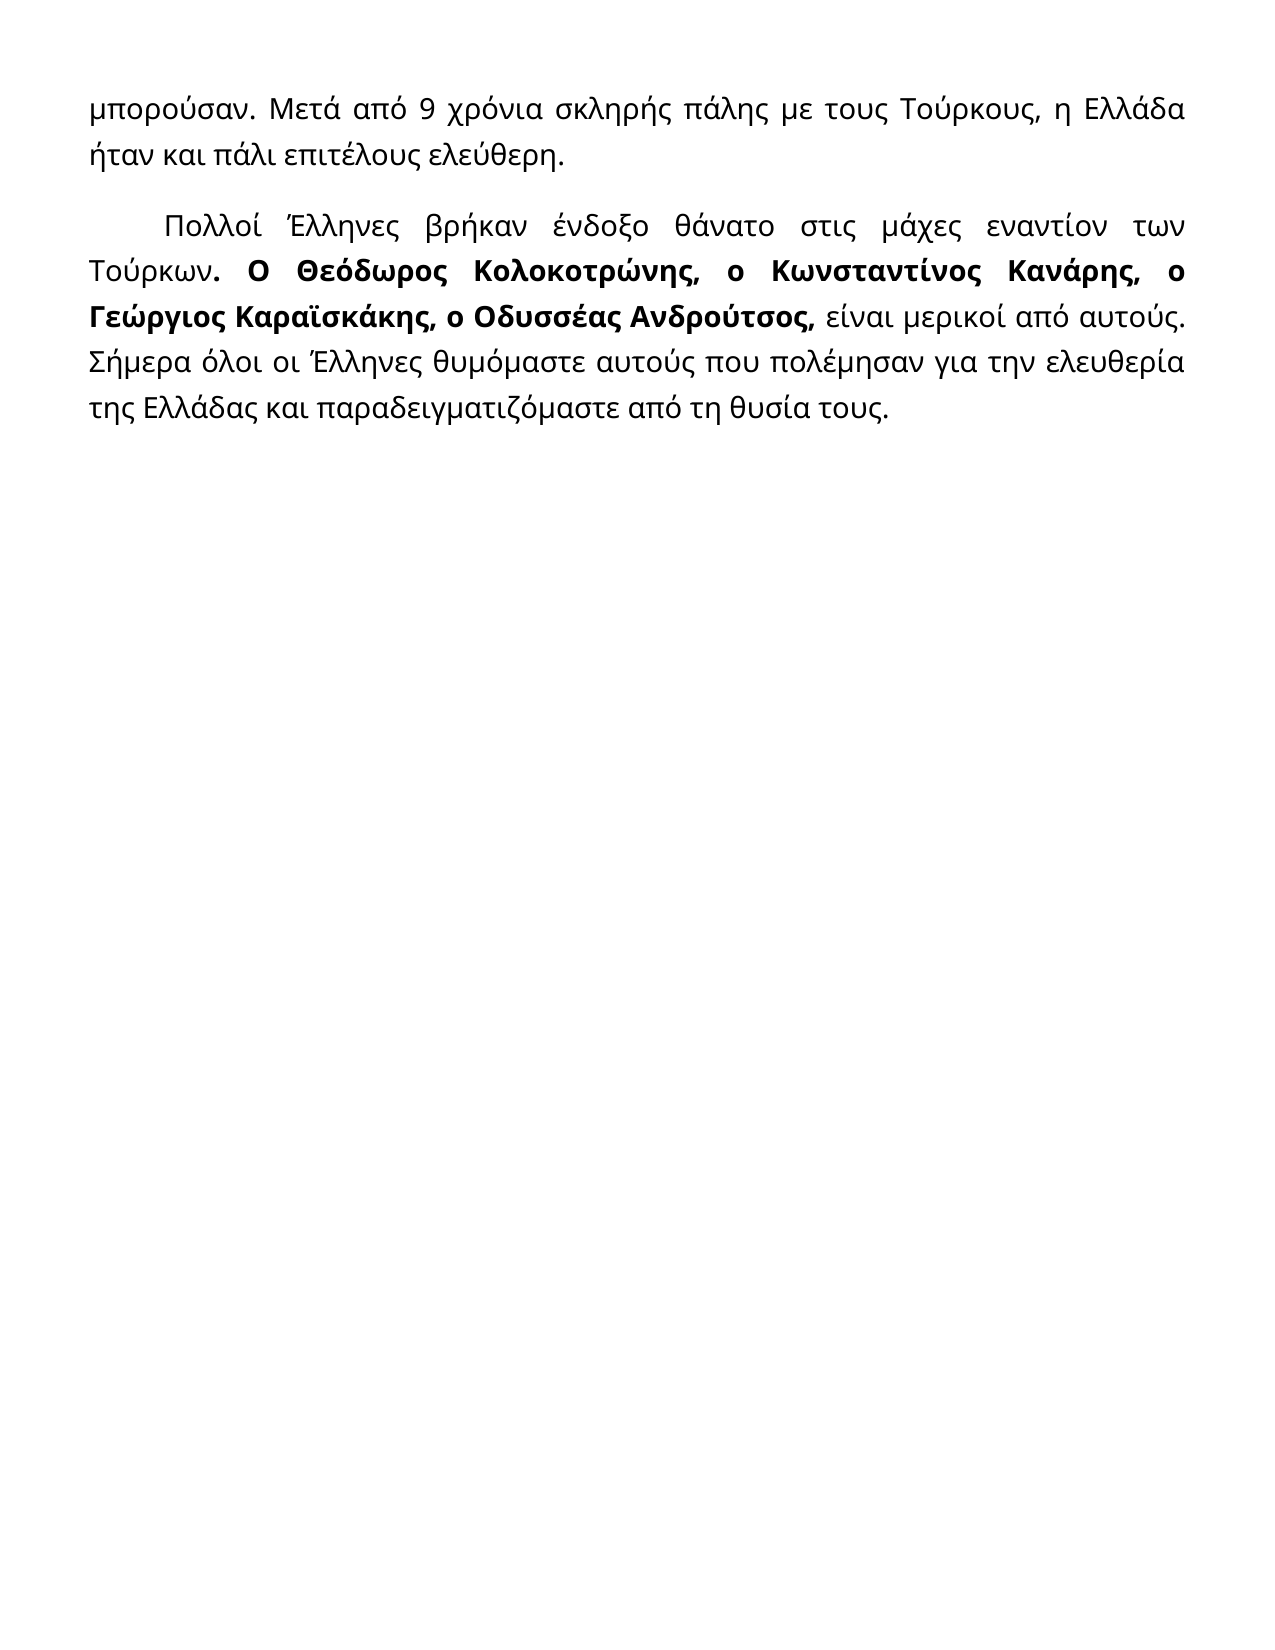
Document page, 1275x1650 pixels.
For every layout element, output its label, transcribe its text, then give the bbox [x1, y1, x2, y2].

text Πολλοί Έλληνες βρήκαν ένδοξο θάνατο στις μάχες εναντίον των Τούρκων. Ο Θεόδωρος Κολοκοτρώνης, ο Κωνσταντίνος Κανάρης, ο Γεώργιος Καραϊσκάκης, ο Οδυσσέας Ανδρούτσος, είναι μερικοί από αυτούς. Σήμερα όλοι οι Έλληνες θυμόμαστε αυτούς που πολέμησαν για την ελευθερία της Ελλάδας και παραδειγματιζόμαστε από τη θυσία τους. [89, 205, 1186, 427]
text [89, 89, 1186, 174]
